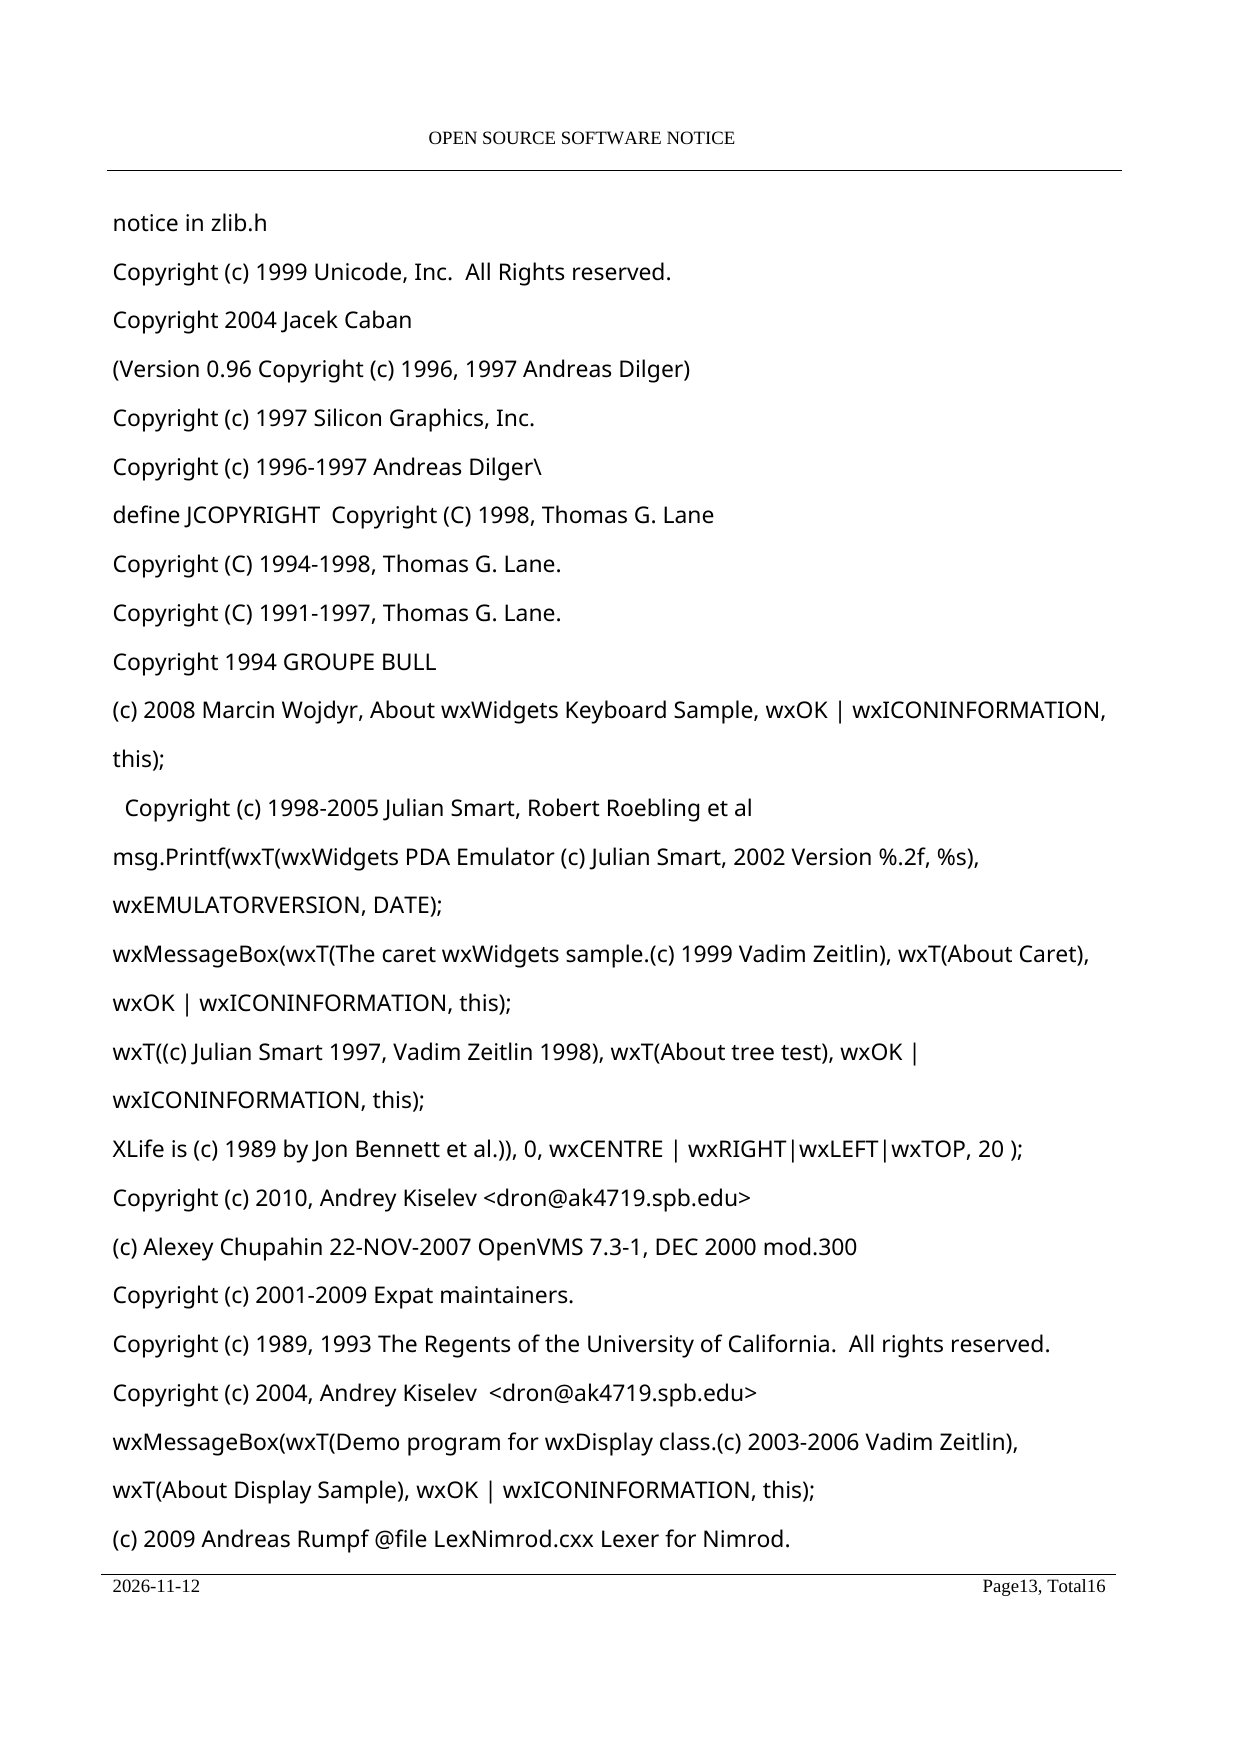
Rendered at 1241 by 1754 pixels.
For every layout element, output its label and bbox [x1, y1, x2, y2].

text [112, 206, 1128, 1555]
